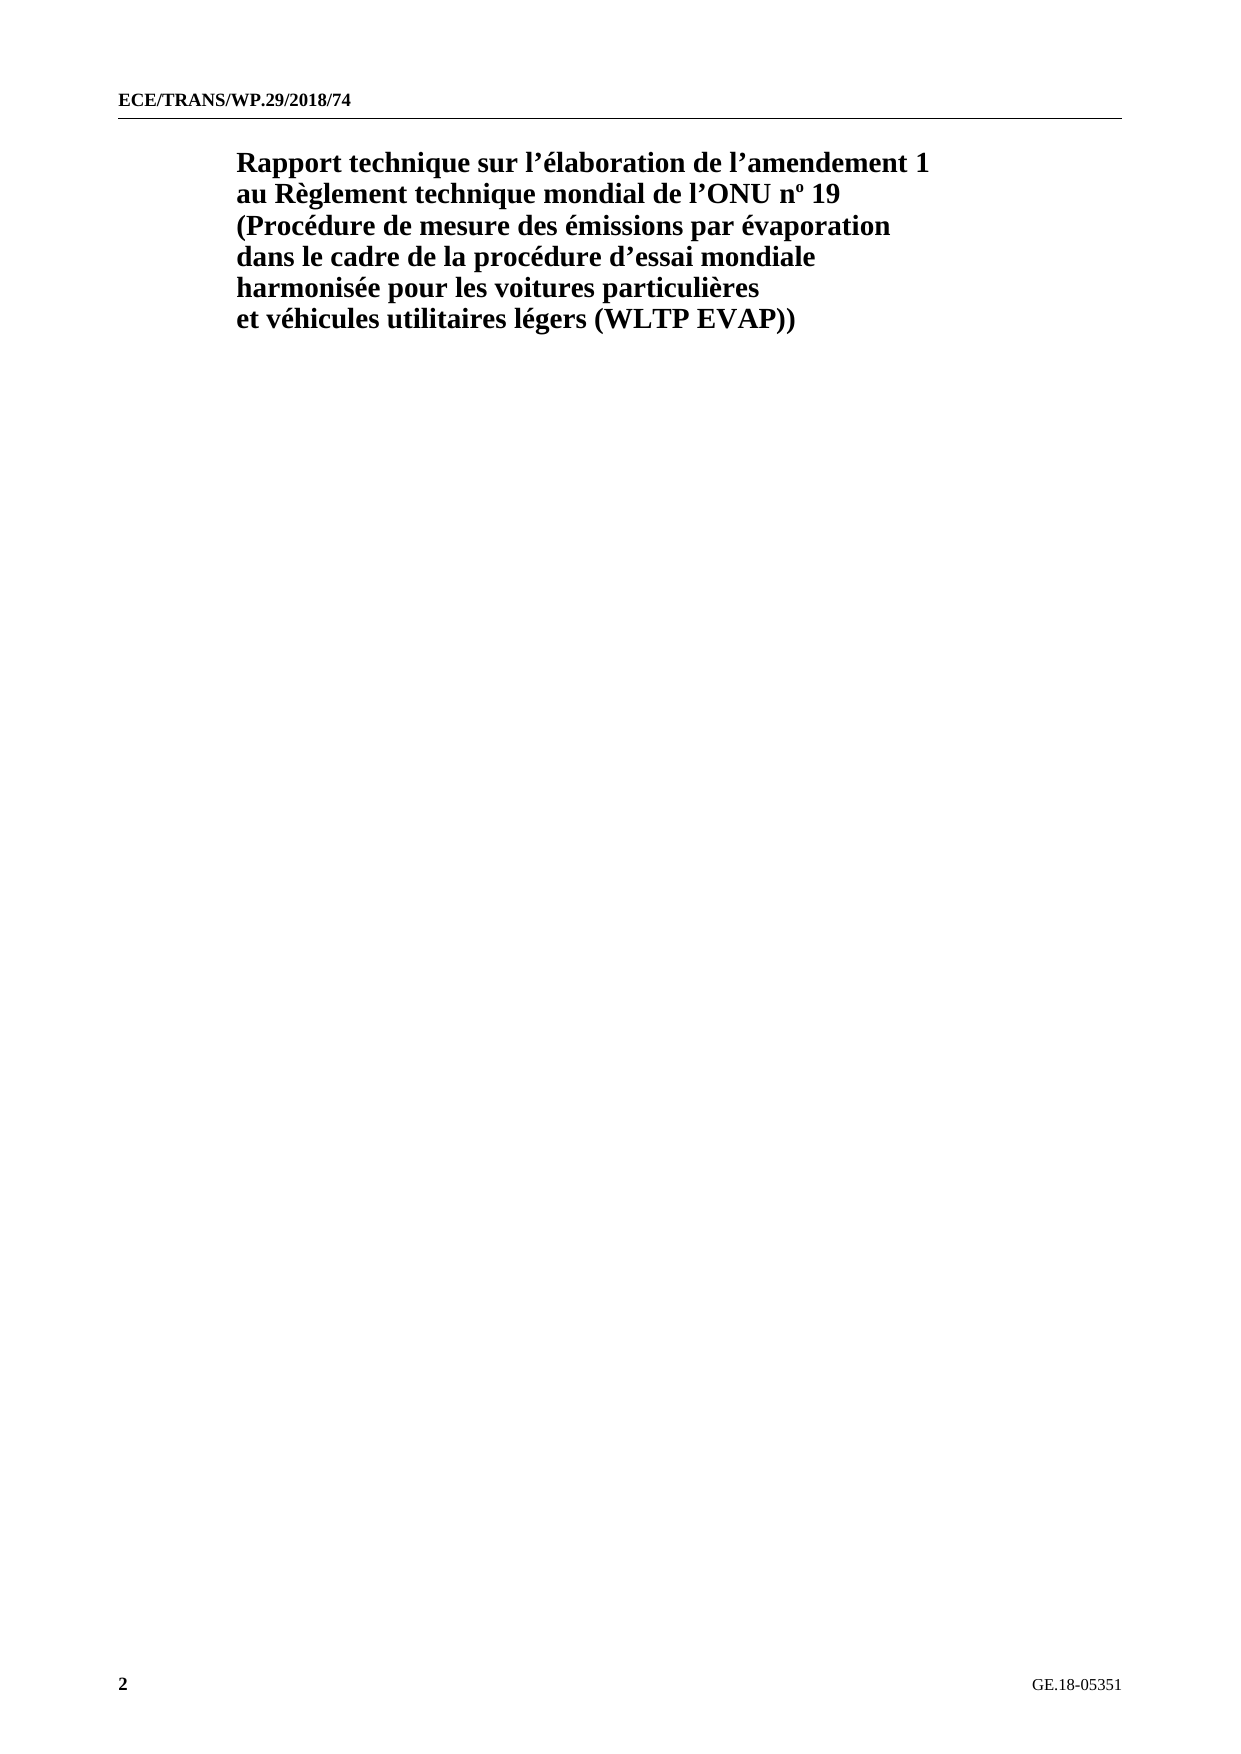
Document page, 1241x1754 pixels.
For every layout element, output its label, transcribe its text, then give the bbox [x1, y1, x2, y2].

text Rapport technique sur l’élaboration de l’amendement 1 au Règlement technique mondial de l’ONU no 19 (Procédure de mesure des émissions par évaporation dans le cadre de la procédure d’essai mondiale harmonisée pour les voitures particulières et véhicules utilitaires légers (WLTP EVAP)) [118, 148, 1004, 335]
